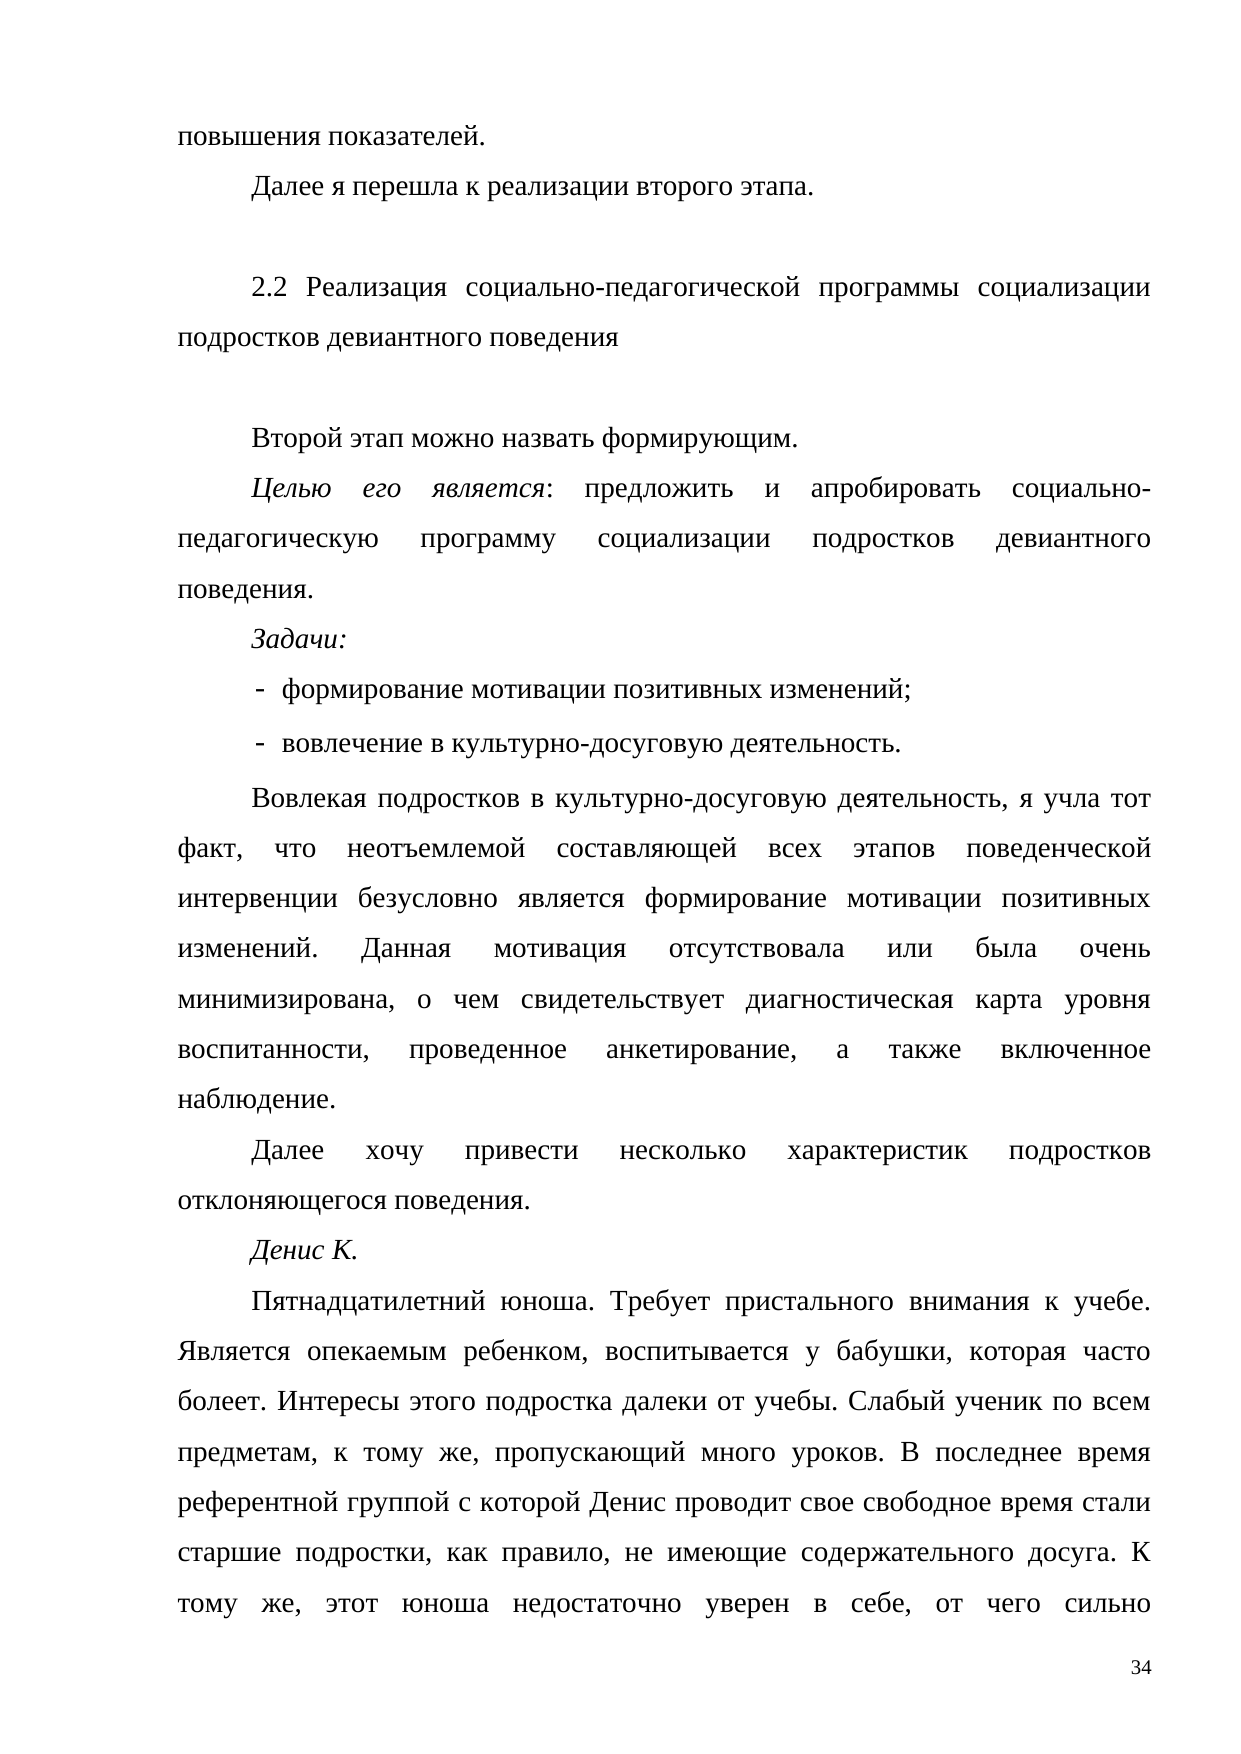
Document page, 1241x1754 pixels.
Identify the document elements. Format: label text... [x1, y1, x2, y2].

text Денис К. [177, 1232, 1152, 1266]
text 2.2 Реализация социально-педагогической программы социализации подростков девиантного поведения [177, 269, 1152, 353]
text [177, 1283, 1152, 1618]
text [177, 118, 1152, 152]
list вовлечение в культурно-досуговую деятельность. [177, 726, 1152, 762]
text Второй этап можно назвать формирующим. [177, 420, 1152, 453]
text Задачи: [177, 621, 1152, 655]
text Далее хочу привести несколько характеристик подростков отклоняющегося поведения. [177, 1132, 1152, 1216]
text Вовлекая подростков в культурно-досуговую деятельность, я учла тот факт, что неотъемлемой составляющей всех этапов поведенческой интервенции безусловно является формирование мотивации позитивных изменений. Данная мотивация отсутствовала или была очень минимизирована, о чем свидетельствует диагностическая карта уровня воспитанности, проведенное анкетирование, а также включенное наблюдение. [177, 780, 1152, 1115]
text Далее я перешла к реализации второго этапа. [177, 168, 1152, 202]
list формирование мотивации позитивных изменений; [177, 672, 1152, 708]
text Целью его является: предложить и апробировать социально-педагогическую программу социализации подростков девиантного поведения. [177, 470, 1152, 604]
